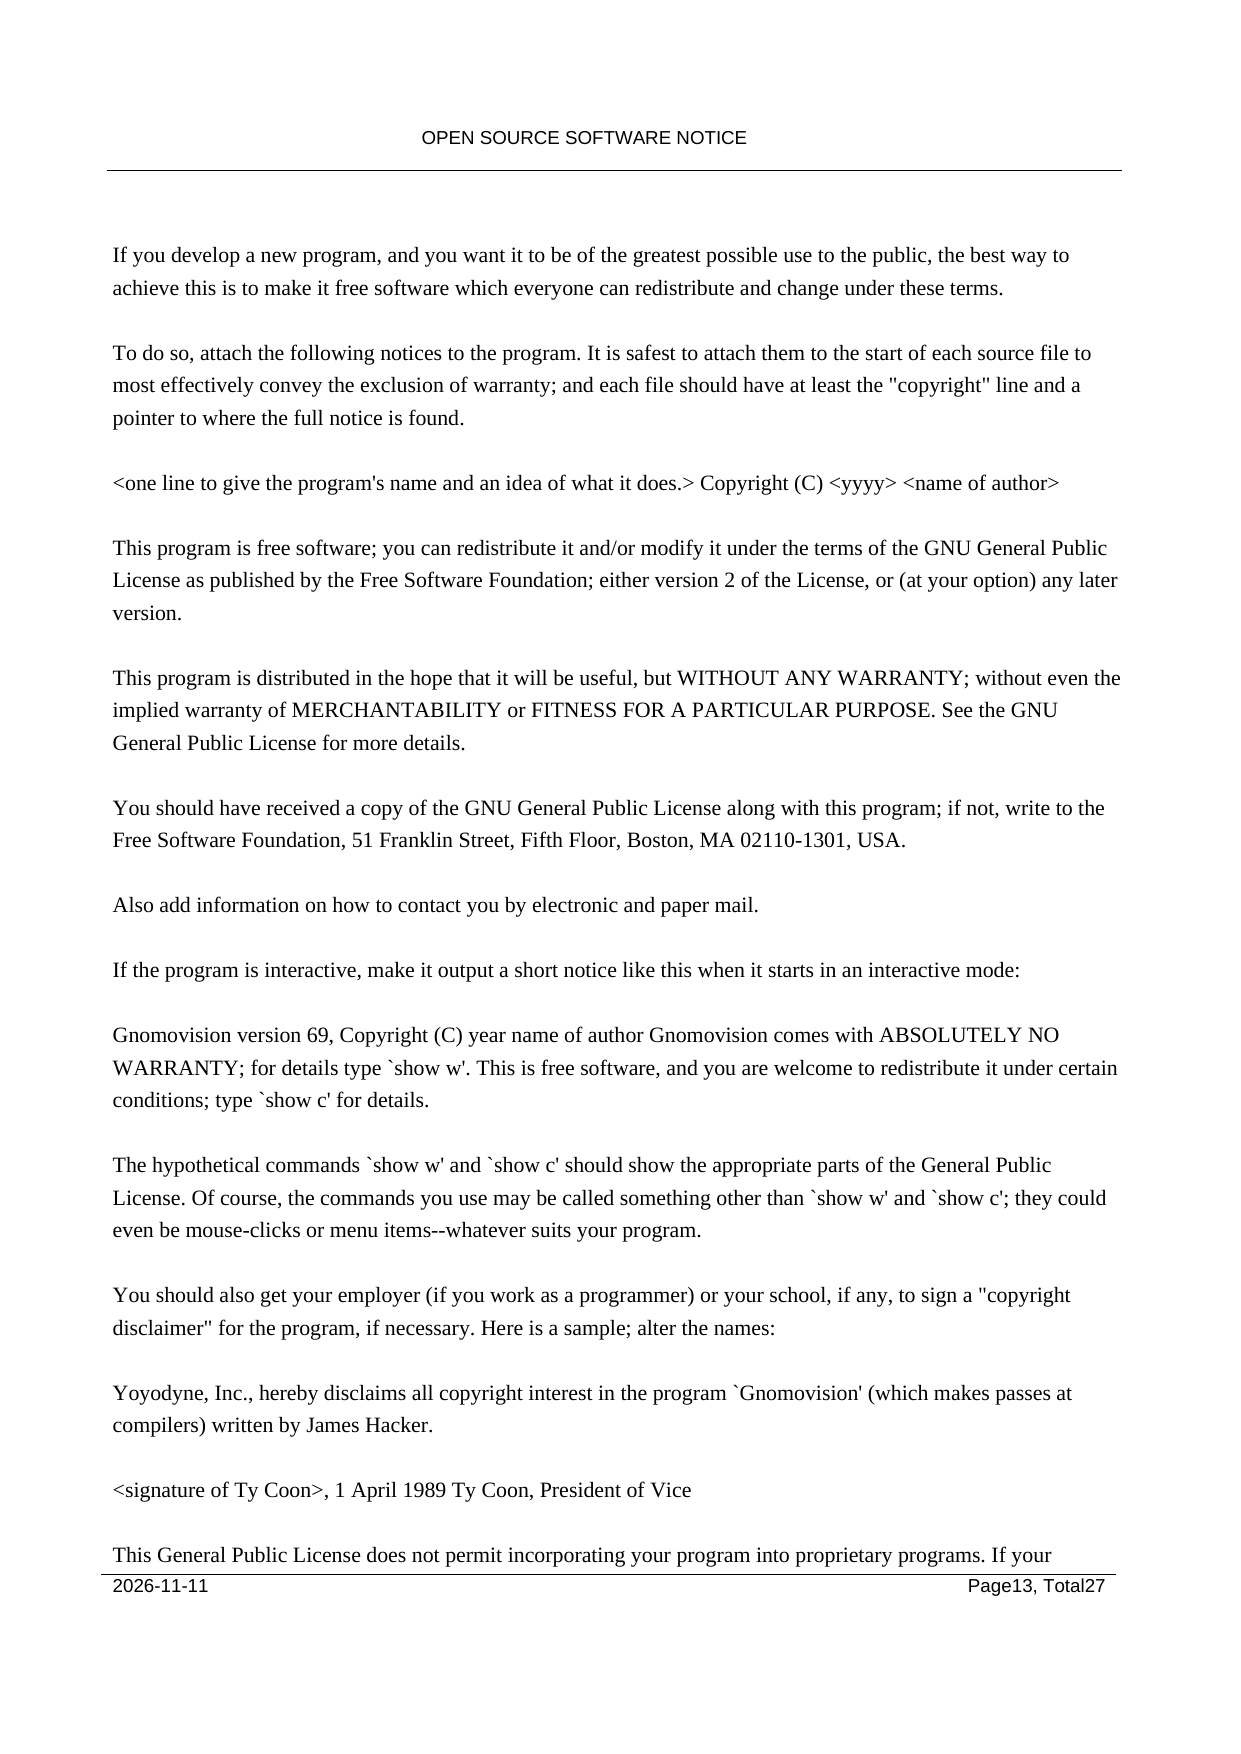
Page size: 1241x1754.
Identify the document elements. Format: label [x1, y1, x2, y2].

text [112, 206, 1128, 1571]
